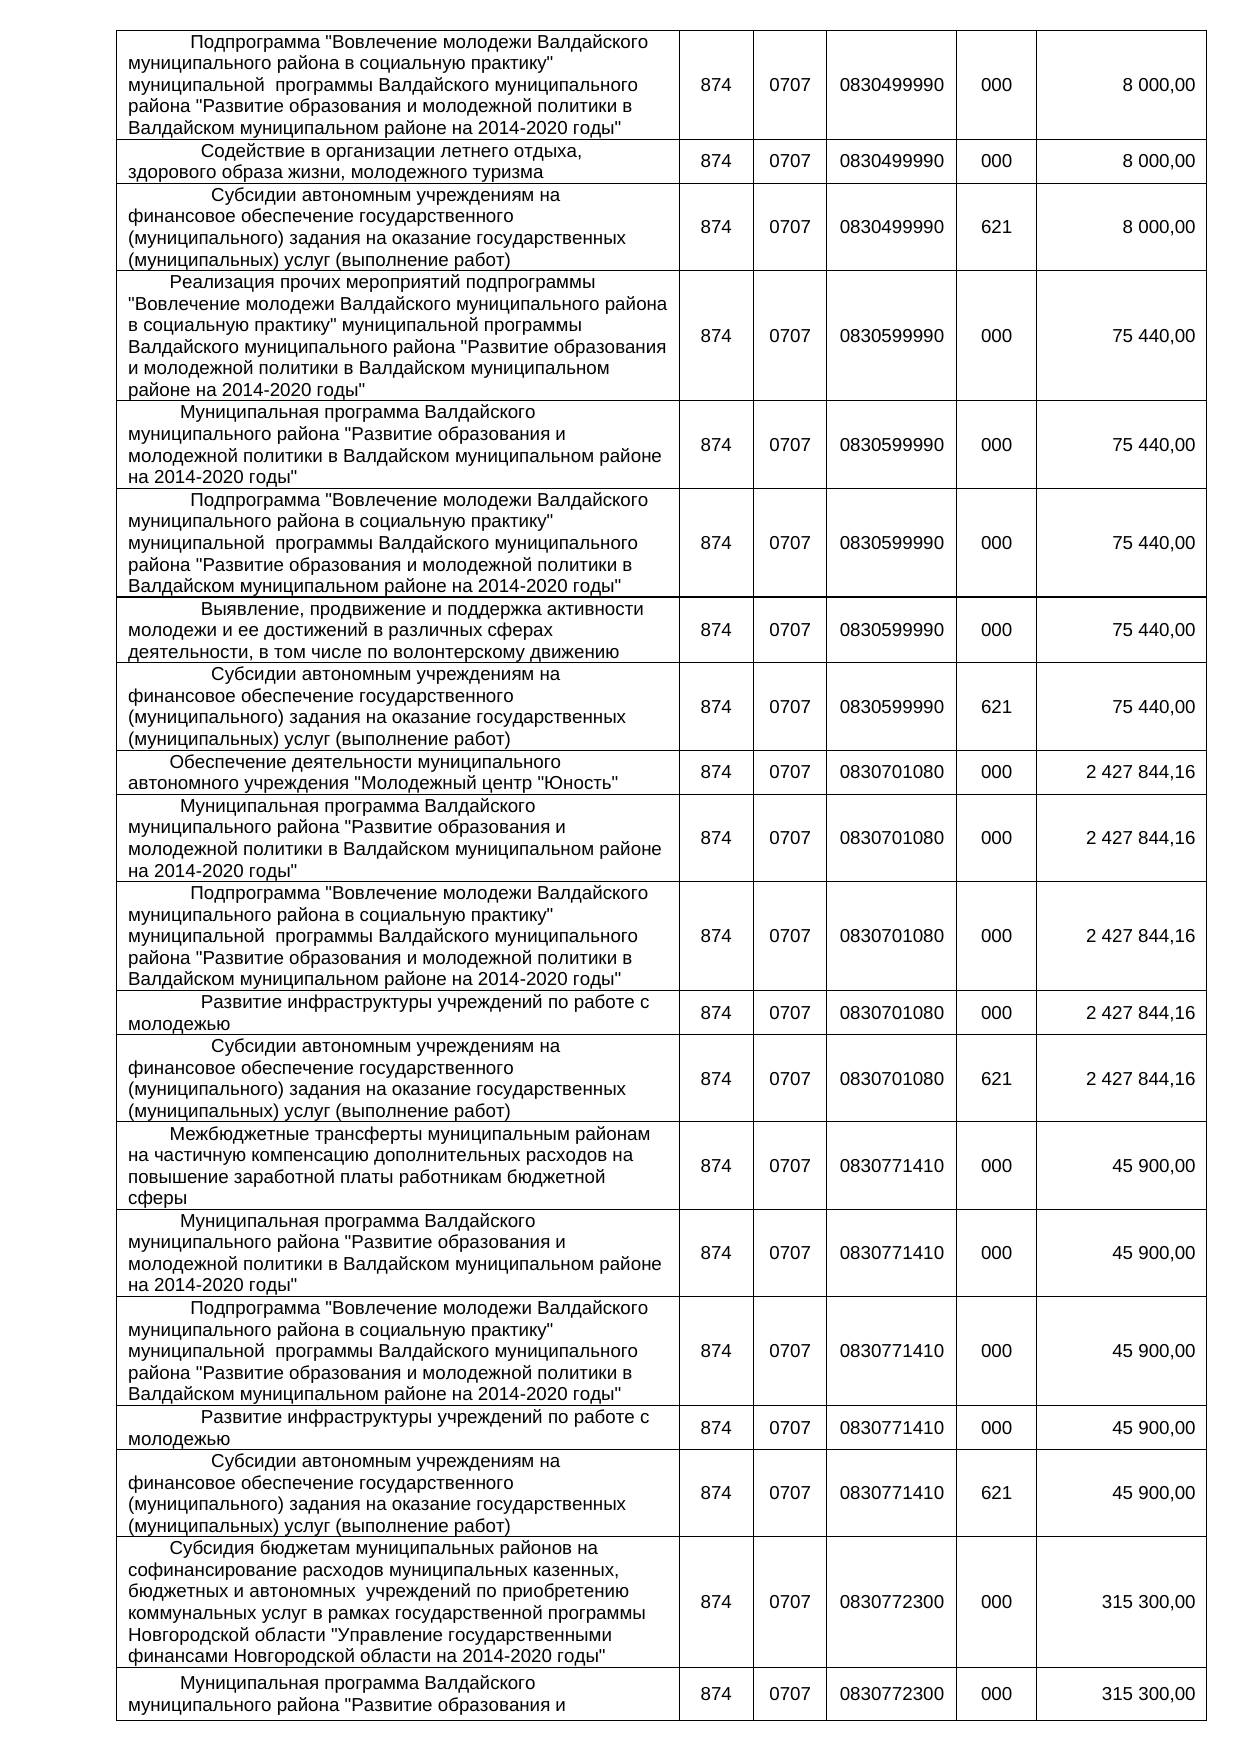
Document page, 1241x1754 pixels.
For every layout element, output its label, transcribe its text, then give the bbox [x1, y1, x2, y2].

table_cell 0830771410 [827, 1450, 956, 1536]
table_cell 000 [957, 598, 1036, 662]
table_cell 000 [957, 1210, 1036, 1296]
table_cell 000 [957, 401, 1036, 488]
table_cell 874 [680, 991, 753, 1034]
table_cell 0707 [754, 31, 826, 138]
table_cell 874 [680, 598, 753, 662]
table_cell 75 440,00 [1037, 489, 1206, 596]
table_cell 000 [957, 271, 1036, 400]
table_cell 45 900,00 [1037, 1450, 1206, 1536]
table_cell 45 900,00 [1037, 1406, 1206, 1449]
table_cell 874 [680, 795, 753, 881]
table_cell 315 300,00 [1037, 1668, 1206, 1719]
table_cell 000 [957, 882, 1036, 990]
table_cell 874 [680, 271, 753, 400]
table_cell 0707 [754, 991, 826, 1034]
table_cell 0707 [754, 489, 826, 596]
table_cell 874 [680, 1122, 753, 1208]
table_cell 2 427 844,16 [1037, 751, 1206, 794]
table_cell 874 [680, 751, 753, 794]
table_cell Субсидия бюджетам муниципальных районов на софинансирование расходов муниципальных казенных, бюджетных и автономных учреждений по приобретению коммунальных услуг в рамках государственной программы Новгородской области "Управление государственными финансами Новгородской области на 2014-2020 годы" [117, 1537, 679, 1667]
table_cell 0830599990 [827, 598, 956, 662]
table_cell 0830771410 [827, 1406, 956, 1449]
table_cell 621 [957, 1450, 1036, 1536]
table_cell 000 [957, 489, 1036, 596]
table_cell 75 440,00 [1037, 598, 1206, 662]
table_cell 621 [957, 663, 1036, 749]
table_cell 874 [680, 31, 753, 138]
table_cell 874 [680, 489, 753, 596]
table_cell 2 427 844,16 [1037, 882, 1206, 990]
table_cell Обеспечение деятельности муниципального автономного учреждения "Молодежный центр "Юность" [117, 751, 679, 794]
table_cell 0830701080 [827, 795, 956, 881]
table_cell Развитие инфраструктуры учреждений по работе с молодежью [117, 1406, 679, 1449]
table_cell 0830499990 [827, 31, 956, 138]
table_cell 0707 [754, 1122, 826, 1208]
table_cell 315 300,00 [1037, 1537, 1206, 1667]
table_cell 45 900,00 [1037, 1210, 1206, 1296]
table_cell 000 [957, 1668, 1036, 1719]
table_cell 0707 [754, 598, 826, 662]
table_cell 0707 [754, 882, 826, 990]
table_cell 000 [957, 31, 1036, 138]
table_cell 0707 [754, 1668, 826, 1719]
table_cell 8 000,00 [1037, 140, 1206, 183]
table_cell 0707 [754, 663, 826, 749]
table_cell 000 [957, 1122, 1036, 1208]
table_cell 000 [957, 795, 1036, 881]
table_cell 75 440,00 [1037, 401, 1206, 488]
table_cell 621 [957, 184, 1036, 270]
table_cell 2 427 844,16 [1037, 991, 1206, 1034]
table_cell 0707 [754, 271, 826, 400]
table_cell 0830772300 [827, 1668, 956, 1719]
table_cell 000 [957, 140, 1036, 183]
table_cell 0707 [754, 140, 826, 183]
table_cell 0830701080 [827, 1035, 956, 1121]
table_cell 0707 [754, 1210, 826, 1296]
table_cell 874 [680, 401, 753, 488]
table_cell 0830772300 [827, 1537, 956, 1667]
table_cell 0830771410 [827, 1210, 956, 1296]
table_cell 000 [957, 751, 1036, 794]
table_cell Выявление, продвижение и поддержка активности молодежи и ее достижений в различных сферах деятельности, в том числе по волонтерскому движению [117, 598, 679, 662]
table_cell 0830599990 [827, 271, 956, 400]
table_cell 000 [957, 991, 1036, 1034]
table_cell 621 [957, 1035, 1036, 1121]
table_cell 874 [680, 882, 753, 990]
table_cell 0830701080 [827, 882, 956, 990]
table_cell 45 900,00 [1037, 1122, 1206, 1208]
table_cell Межбюджетные трансферты муниципальным районам на частичную компенсацию дополнительных расходов на повышение заработной платы работникам бюджетной сферы [117, 1122, 679, 1208]
table_cell 2 427 844,16 [1037, 1035, 1206, 1121]
table_cell 874 [680, 663, 753, 749]
table_cell 0830599990 [827, 401, 956, 488]
table_cell 874 [680, 1450, 753, 1536]
table_cell 000 [957, 1537, 1036, 1667]
table_cell Развитие инфраструктуры учреждений по работе с молодежью [117, 991, 679, 1034]
table_cell 874 [680, 140, 753, 183]
table_cell 45 900,00 [1037, 1297, 1206, 1405]
table_cell 0830771410 [827, 1297, 956, 1405]
table_cell 0830499990 [827, 140, 956, 183]
table_cell 0830701080 [827, 751, 956, 794]
table_cell 0830701080 [827, 991, 956, 1034]
table_cell 874 [680, 184, 753, 270]
table_cell 75 440,00 [1037, 271, 1206, 400]
table_cell 874 [680, 1406, 753, 1449]
table_cell 0707 [754, 1297, 826, 1405]
table_cell 874 [680, 1668, 753, 1719]
table_cell 0830771410 [827, 1122, 956, 1208]
table_cell 874 [680, 1537, 753, 1667]
table_cell 0707 [754, 1035, 826, 1121]
table_cell 874 [680, 1035, 753, 1121]
table_cell 75 440,00 [1037, 663, 1206, 749]
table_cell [117, 1668, 679, 1719]
table_cell Содействие в организации летнего отдыха, здорового образа жизни, молодежного туризма [117, 140, 679, 183]
table_cell 0707 [754, 795, 826, 881]
table_cell 0707 [754, 401, 826, 488]
table_cell 8 000,00 [1037, 31, 1206, 138]
table_cell 0707 [754, 1537, 826, 1667]
table_cell 0707 [754, 1406, 826, 1449]
table_cell 0707 [754, 1450, 826, 1536]
table_cell 0830599990 [827, 663, 956, 749]
table_cell 0707 [754, 184, 826, 270]
table_cell 874 [680, 1210, 753, 1296]
table_cell 000 [957, 1297, 1036, 1405]
table_cell 2 427 844,16 [1037, 795, 1206, 881]
table_cell 0707 [754, 751, 826, 794]
table_cell 0830499990 [827, 184, 956, 270]
table_cell 8 000,00 [1037, 184, 1206, 270]
table_cell 874 [680, 1297, 753, 1405]
table_cell 000 [957, 1406, 1036, 1449]
table_cell 0830599990 [827, 489, 956, 596]
